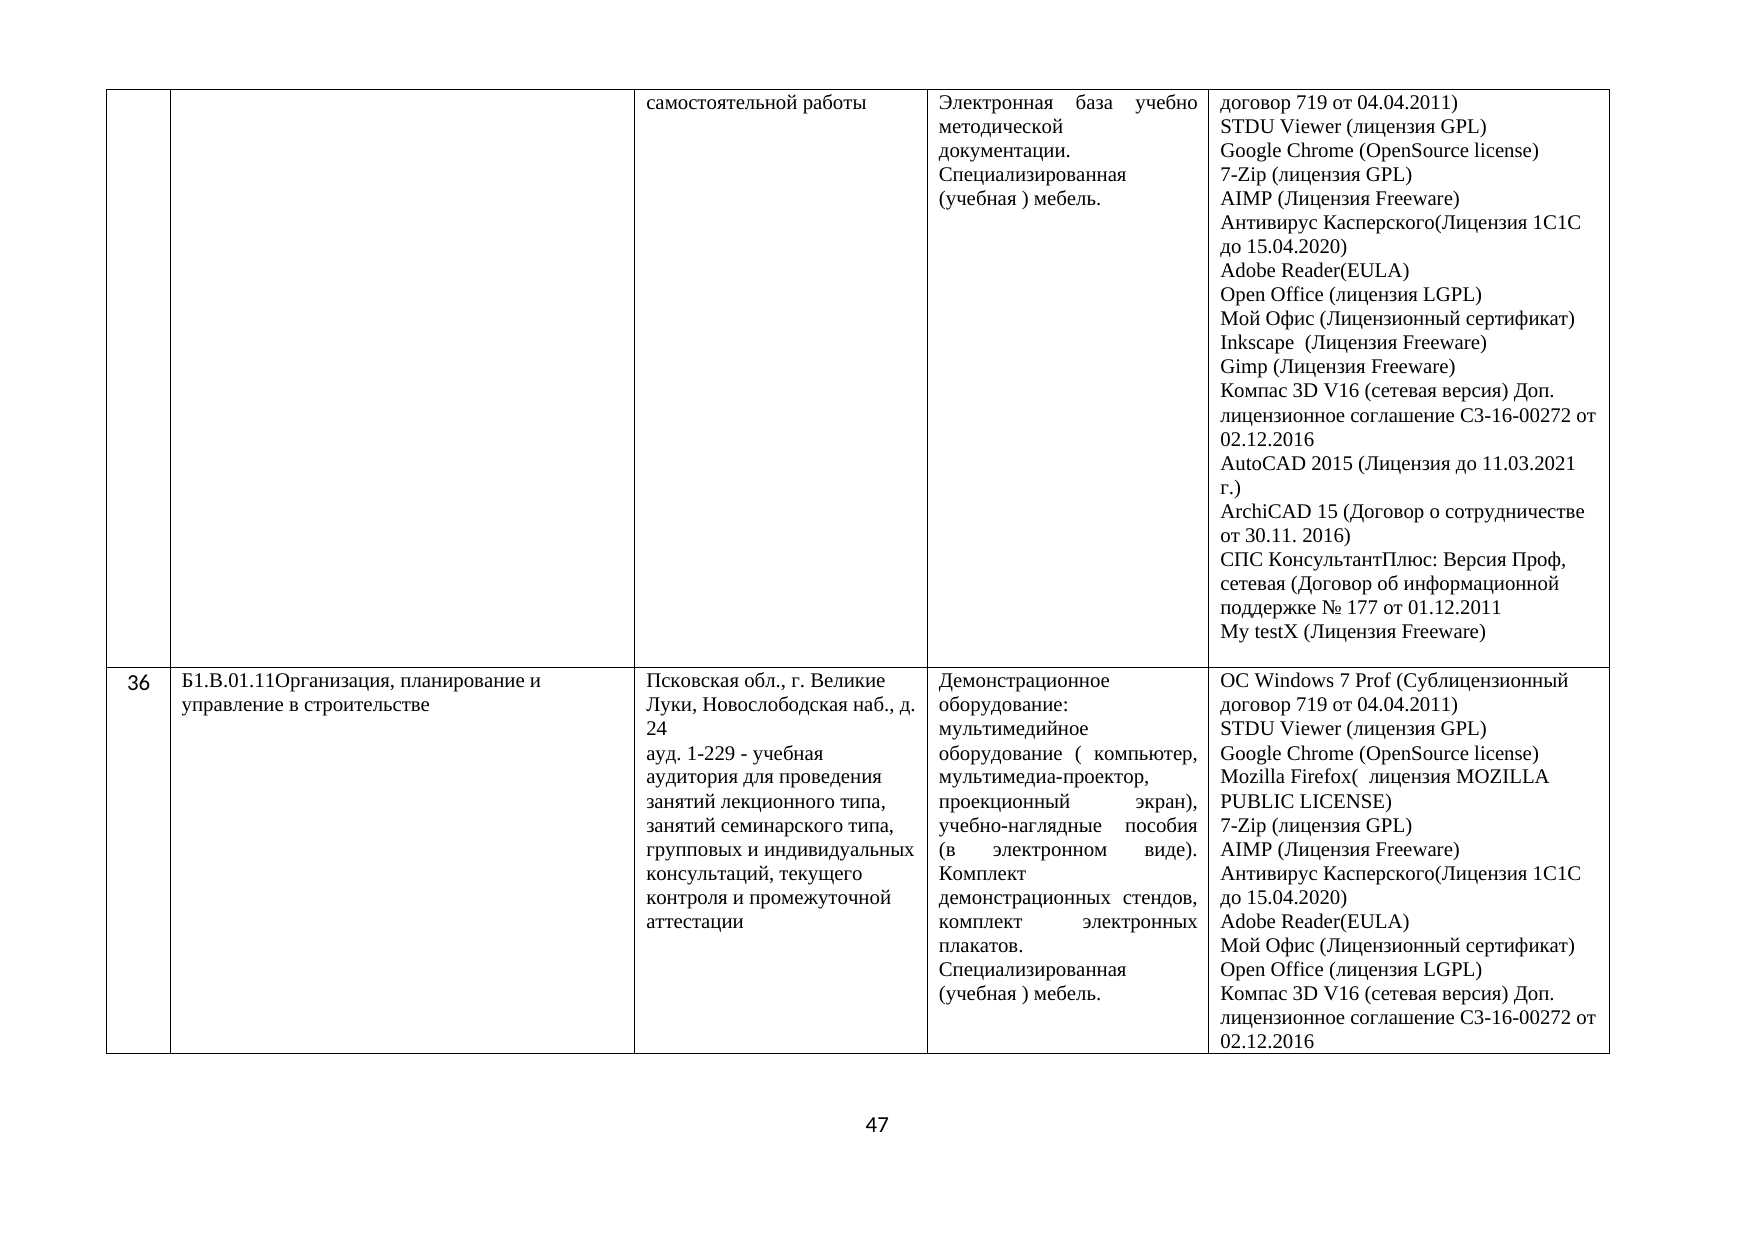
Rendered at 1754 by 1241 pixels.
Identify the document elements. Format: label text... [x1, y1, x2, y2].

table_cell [171, 668, 634, 1053]
table_cell 36 [107, 668, 170, 1053]
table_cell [1209, 90, 1609, 667]
table_cell Псковская обл., г. Великие Луки, Новослободская наб., д. 24 ауд. 1-301 аудитория для самостоятельной работы [635, 90, 927, 667]
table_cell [928, 90, 1208, 667]
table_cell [1209, 668, 1609, 1053]
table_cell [635, 668, 927, 1053]
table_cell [928, 668, 1208, 1053]
